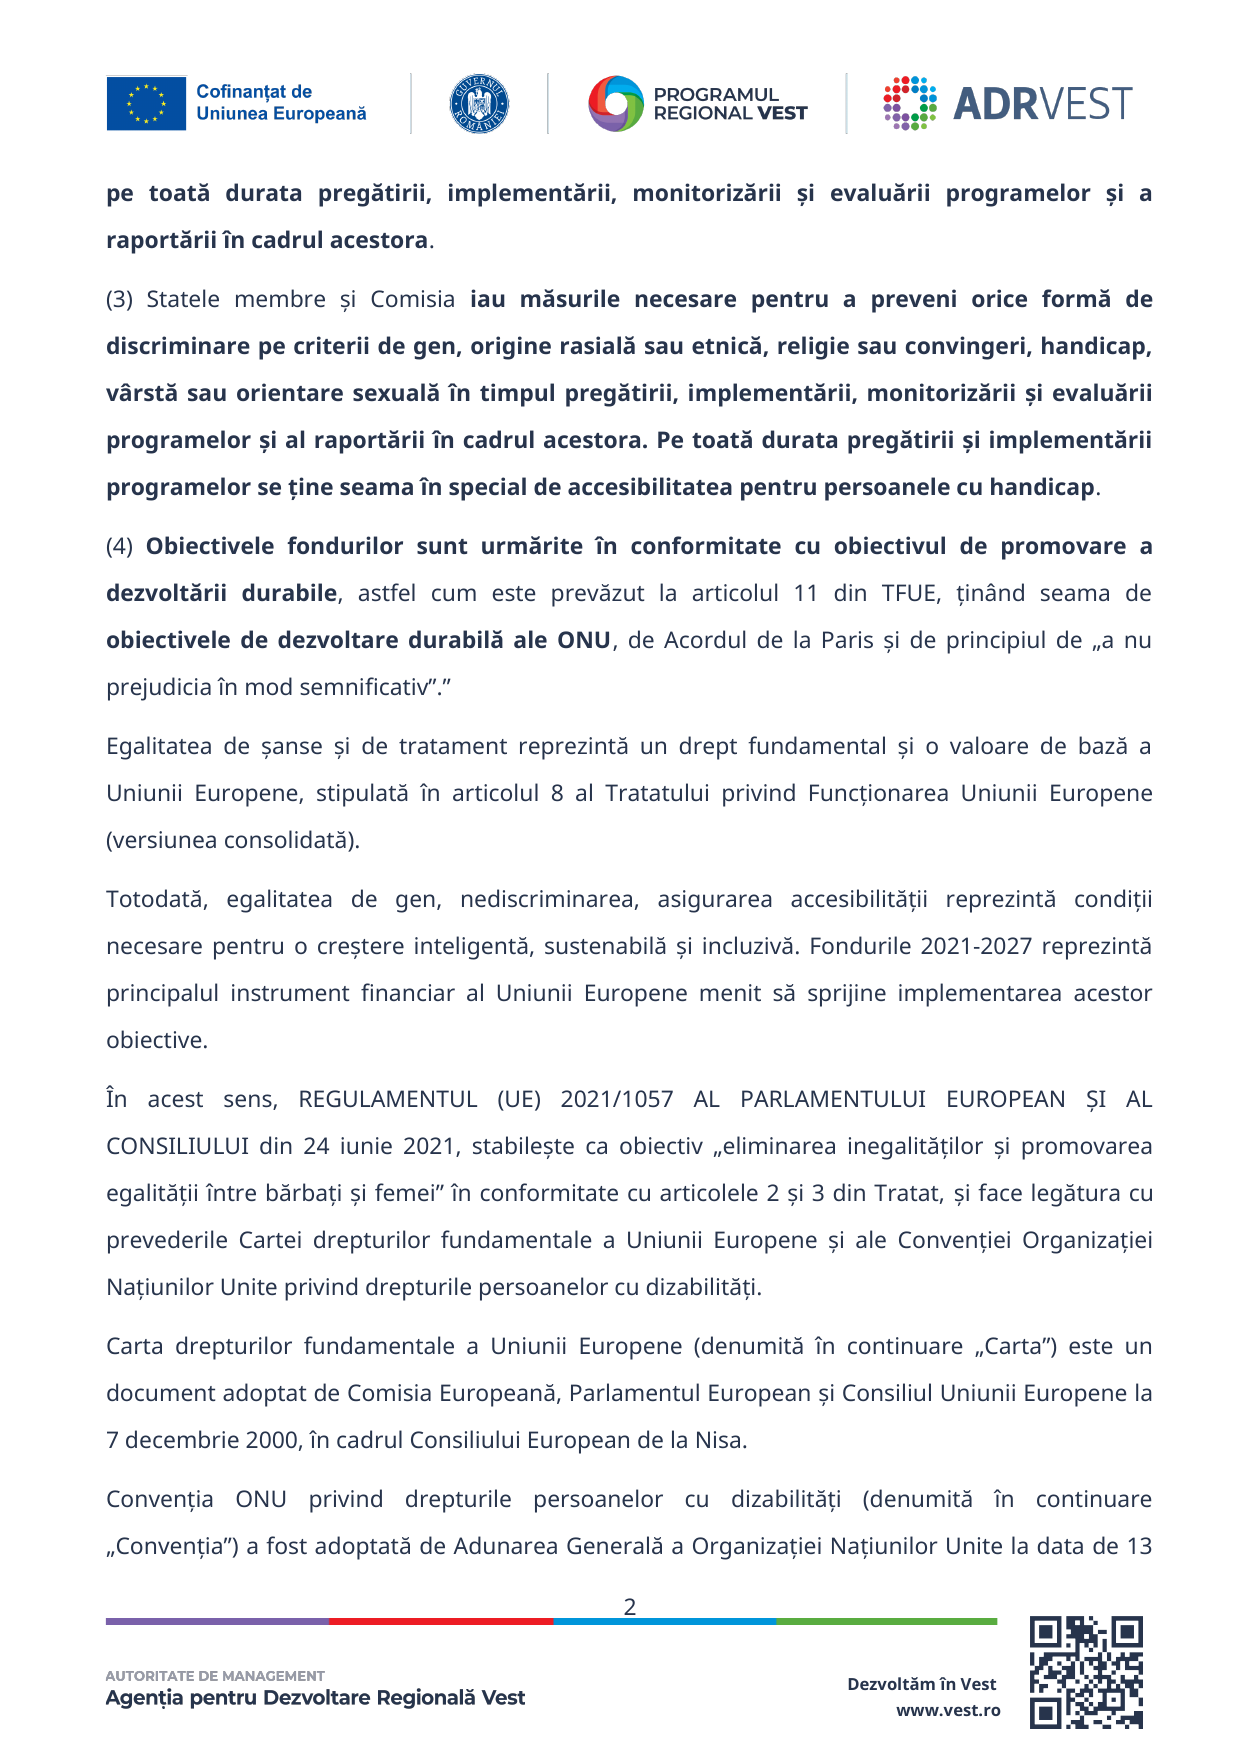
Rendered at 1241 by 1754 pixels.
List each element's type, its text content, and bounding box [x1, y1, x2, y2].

text Carta drepturilor fundamentale a Uniunii Europene (denumită în continuare „Carta”) este un document adoptat de Comisia Europeană, Parlamentul European și Consiliul Uniunii Europene la 7 decembrie 2000, în cadrul Consiliului European de la Nisa. [106, 1330, 1154, 1455]
picture [105, 73, 1133, 134]
picture [1021, 1607, 1152, 1738]
text (4) Obiectivele fondurilor sunt urmărite în conformitate cu obiectivul de promovare a dezvoltării durabile, astfel cum este prevăzut la articolul 11 din TFUE, ținând seama de obiectivele de dezvoltare durabilă ale ONU, de Acordul de la Paris și de principiul de „a nu prejudicia în mod semnificativ”.” [106, 530, 1154, 702]
text (3) Statele membre și Comisia iau măsurile necesare pentru a preveni orice formă de discriminare pe criterii de gen, origine rasială sau etnică, religie sau convingeri, handicap, vârstă sau orientare sexuală în timpul pregătirii, implementării, monitorizării și evaluării programelor și al raportării în cadrul acestora. Pe toată durata pregătirii și implementării programelor se ține seama în special de accesibilitatea pentru persoanele cu handicap. [106, 283, 1154, 502]
text Totodată, egalitatea de gen, nediscriminarea, asigurarea accesibilității reprezintă condiții necesare pentru o creștere inteligentă, sustenabilă și incluzivă. Fondurile 2021-2027 reprezintă principalul instrument financiar al Uniunii Europene menit să sprijine implementarea acestor obiective. [106, 883, 1154, 1055]
text În acest sens, REGULAMENTUL (UE) 2021/1057 AL PARLAMENTULUI EUROPEAN ȘI AL CONSILIULUI din 24 iunie 2021, stabilește ca obiectiv „eliminarea inegalităților și promovarea egalității între bărbați și femei” în conformitate cu articolele 2 și 3 din Tratat, şi face legătura cu prevederile Cartei drepturilor fundamentale a Uniunii Europene și ale Convenției Organizației Națiunilor Unite privind drepturile persoanelor cu dizabilități. [106, 1083, 1154, 1302]
text Egalitatea de șanse și de tratament reprezintă un drept fundamental și o valoare de bază a Uniunii Europene, stipulată în articolul 8 al Tratatului privind Funcționarea Uniunii Europene (versiunea consolidată). [106, 730, 1154, 855]
